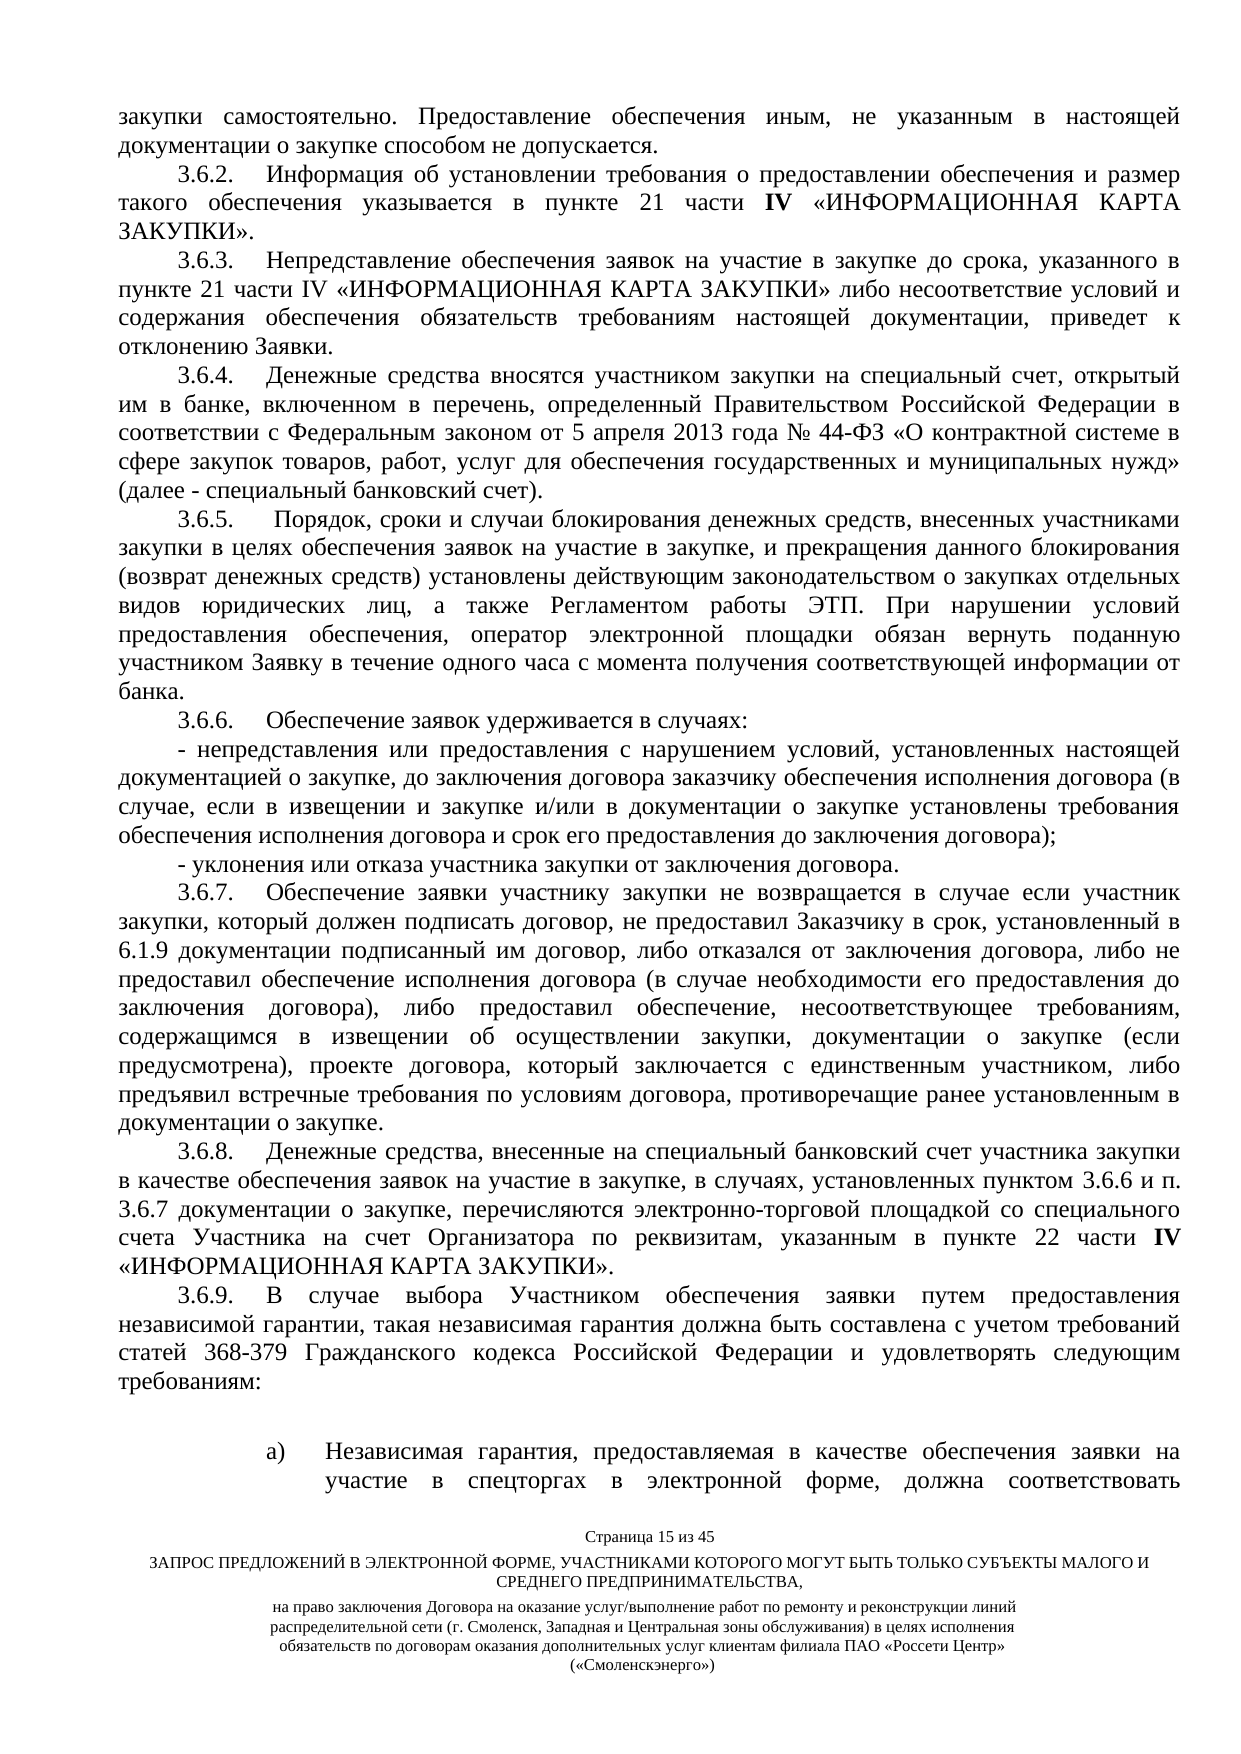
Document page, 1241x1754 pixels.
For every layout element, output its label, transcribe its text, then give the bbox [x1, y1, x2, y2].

subtitle Порядок, сроки и случаи блокирования денежных средств, внесенных участниками закупки в целях обеспечения заявок на участие в закупке, и прекращения данного блокирования (возврат денежных средств) установлены действующим законодательством о закупках отдельных видов юридических лиц, а также Регламентом работы ЭТП. При нарушении условий предоставления обеспечения, оператор электронной площадки обязан вернуть поданную участником Заявку в течение одного часа с момента получения соответствующей информации от банка. [118, 504, 1181, 705]
subtitle Денежные средства, внесенные на специальный банковский счет участника закупки в качестве обеспечения заявок на участие в закупке, в случаях, установленных пунктом 3.6.6 и п. 3.6.7 документации о закупке, перечисляются электронно-торговой площадкой со специального счета Участника на счет Организатора по реквизитам, указанным в пункте 22 части IV «ИНФОРМАЦИОННАЯ КАРТА ЗАКУПКИ». [118, 1136, 1181, 1280]
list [266, 1436, 1181, 1494]
subtitle Обеспечение заявок удерживается в случаях: [118, 705, 1181, 734]
text - уклонения или отказа участника закупки от заключения договора. [118, 849, 1181, 877]
subtitle Непредставление обеспечения заявок на участие в закупке до срока, указанного в пункте 21 части IV «ИНФОРМАЦИОННАЯ КАРТА ЗАКУПКИ» либо несоответствие условий и содержания обеспечения обязательств требованиям настоящей документации, приведет к отклонению Заявки. [118, 245, 1181, 360]
subtitle В случае выбора Участником обеспечения заявки путем предоставления независимой гарантии, такая независимая гарантия должна быть составлена с учетом требований статей 368-379 Гражданского кодекса Российской Федерации и удовлетворять следующим требованиям: [118, 1280, 1181, 1395]
subtitle Обеспечение заявки участнику закупки не возвращается в случае если участник закупки, который должен подписать договор, не предоставил Заказчику в срок, установленный в 6.1.9 документации подписанный им договор, либо отказался от заключения договора, либо не предоставил обеспечение исполнения договора (в случае необходимости его предоставления до заключения договора), либо предоставил обеспечение, несоответствующее требованиям, содержащимся в извещении об осуществлении закупки, документации о закупке (если предусмотрена), проекте договора, который заключается с единственным участником, либо предъявил встречные требования по условиям договора, противоречащие ранее установленным в документации о закупке. [118, 877, 1181, 1136]
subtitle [118, 101, 1181, 159]
subtitle Денежные средства вносятся участником закупки на специальный счет, открытый им в банке, включенном в перечень, определенный Правительством Российской Федерации в соответствии с Федеральным законом от 5 апреля 2013 года № 44-ФЗ «О контрактной системе в сфере закупок товаров, работ, услуг для обеспечения государственных и муниципальных нужд» (далее - специальный банковский счет). [118, 360, 1181, 504]
subtitle Информация об установлении требования о предоставлении обеспечения и размер такого обеспечения указывается в пункте 21 части IV «ИНФОРМАЦИОННАЯ КАРТА ЗАКУПКИ». [118, 159, 1181, 245]
text - непредставления или предоставления с нарушением условий, установленных настоящей документацией о закупке, до заключения договора заказчику обеспечения исполнения договора (в случае, если в извещении и закупке и/или в документации о закупке установлены требования обеспечения исполнения договора и срок его предоставления до заключения договора); [118, 734, 1181, 849]
